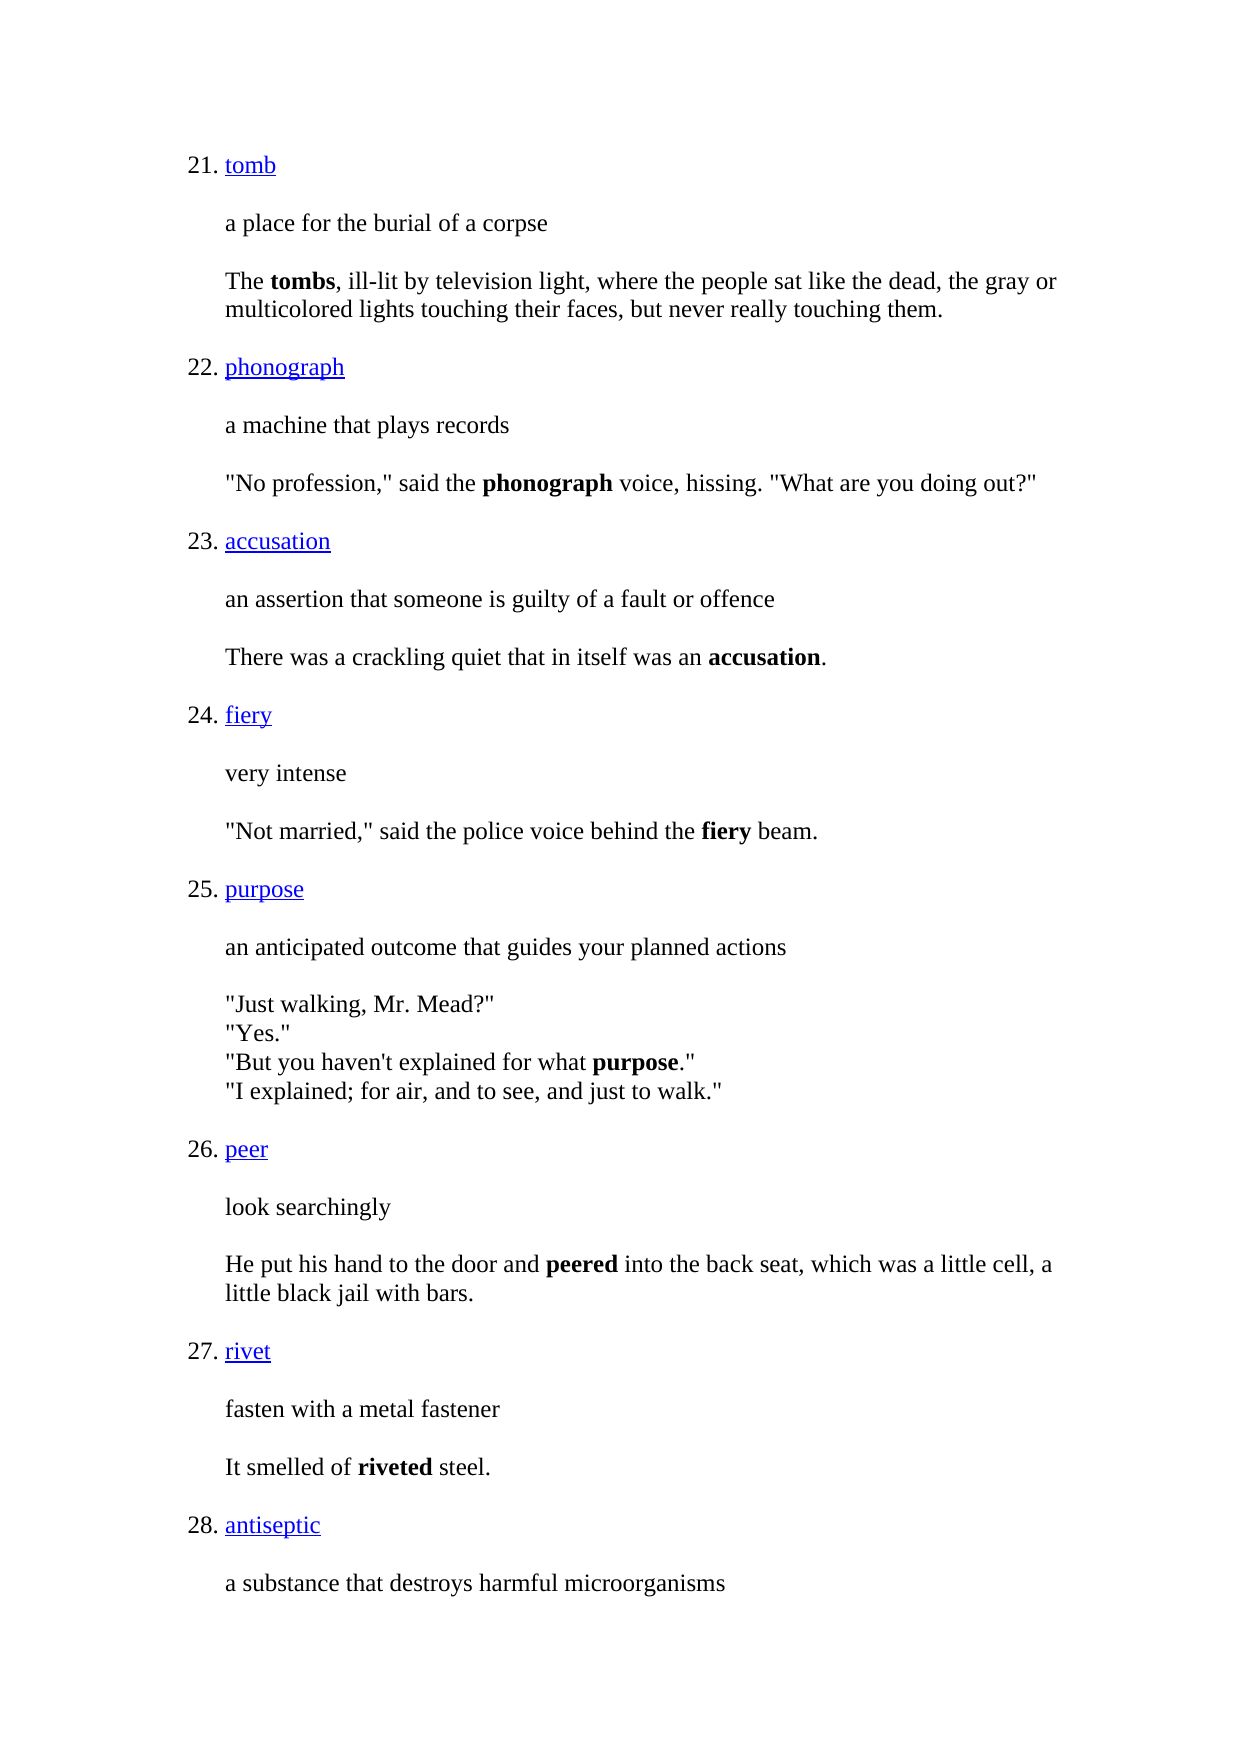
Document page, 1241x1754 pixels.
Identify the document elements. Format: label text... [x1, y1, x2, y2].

text a machine that plays records [225, 410, 1090, 439]
list phonograph [187, 352, 1090, 381]
text "Not married," said the police voice behind the fiery beam. [225, 816, 1090, 844]
text very intense [225, 758, 1090, 787]
list antiseptic [187, 1510, 1090, 1539]
list peer [187, 1134, 1090, 1162]
text an assertion that someone is guilty of a fault or offence [225, 584, 1090, 613]
text a place for the burial of a corpse [225, 208, 1090, 237]
text There was a crackling quiet that in itself was an accusation. [225, 642, 1090, 671]
text He put his hand to the door and peered into the back seat, which was a little cell, a little black jail with bars. [225, 1249, 1090, 1307]
text look searchingly [225, 1192, 1090, 1220]
text "Just walking, Mr. Mead?" "Yes." "But you haven't explained for what purpose." "I explained; for air, and to see, and just to walk." [225, 989, 1090, 1104]
list rivet [187, 1336, 1090, 1365]
list accusation [187, 526, 1090, 555]
text The tombs, ill-lit by television light, where the people sat like the dead, the gray or multicolored lights touching their faces, but never really touching them. [225, 266, 1090, 323]
list tomb [187, 150, 1090, 179]
list purpose [187, 874, 1090, 902]
text an anticipated outcome that guides your planned actions [225, 932, 1090, 960]
text fasten with a metal fastener [225, 1394, 1090, 1423]
text It smelled of riveted steel. [225, 1452, 1090, 1481]
text "No profession," said the phonograph voice, hissing. "What are you doing out?" [225, 468, 1090, 497]
text a substance that destroys harmful microorganisms [225, 1568, 1090, 1597]
list fiery [187, 700, 1090, 729]
